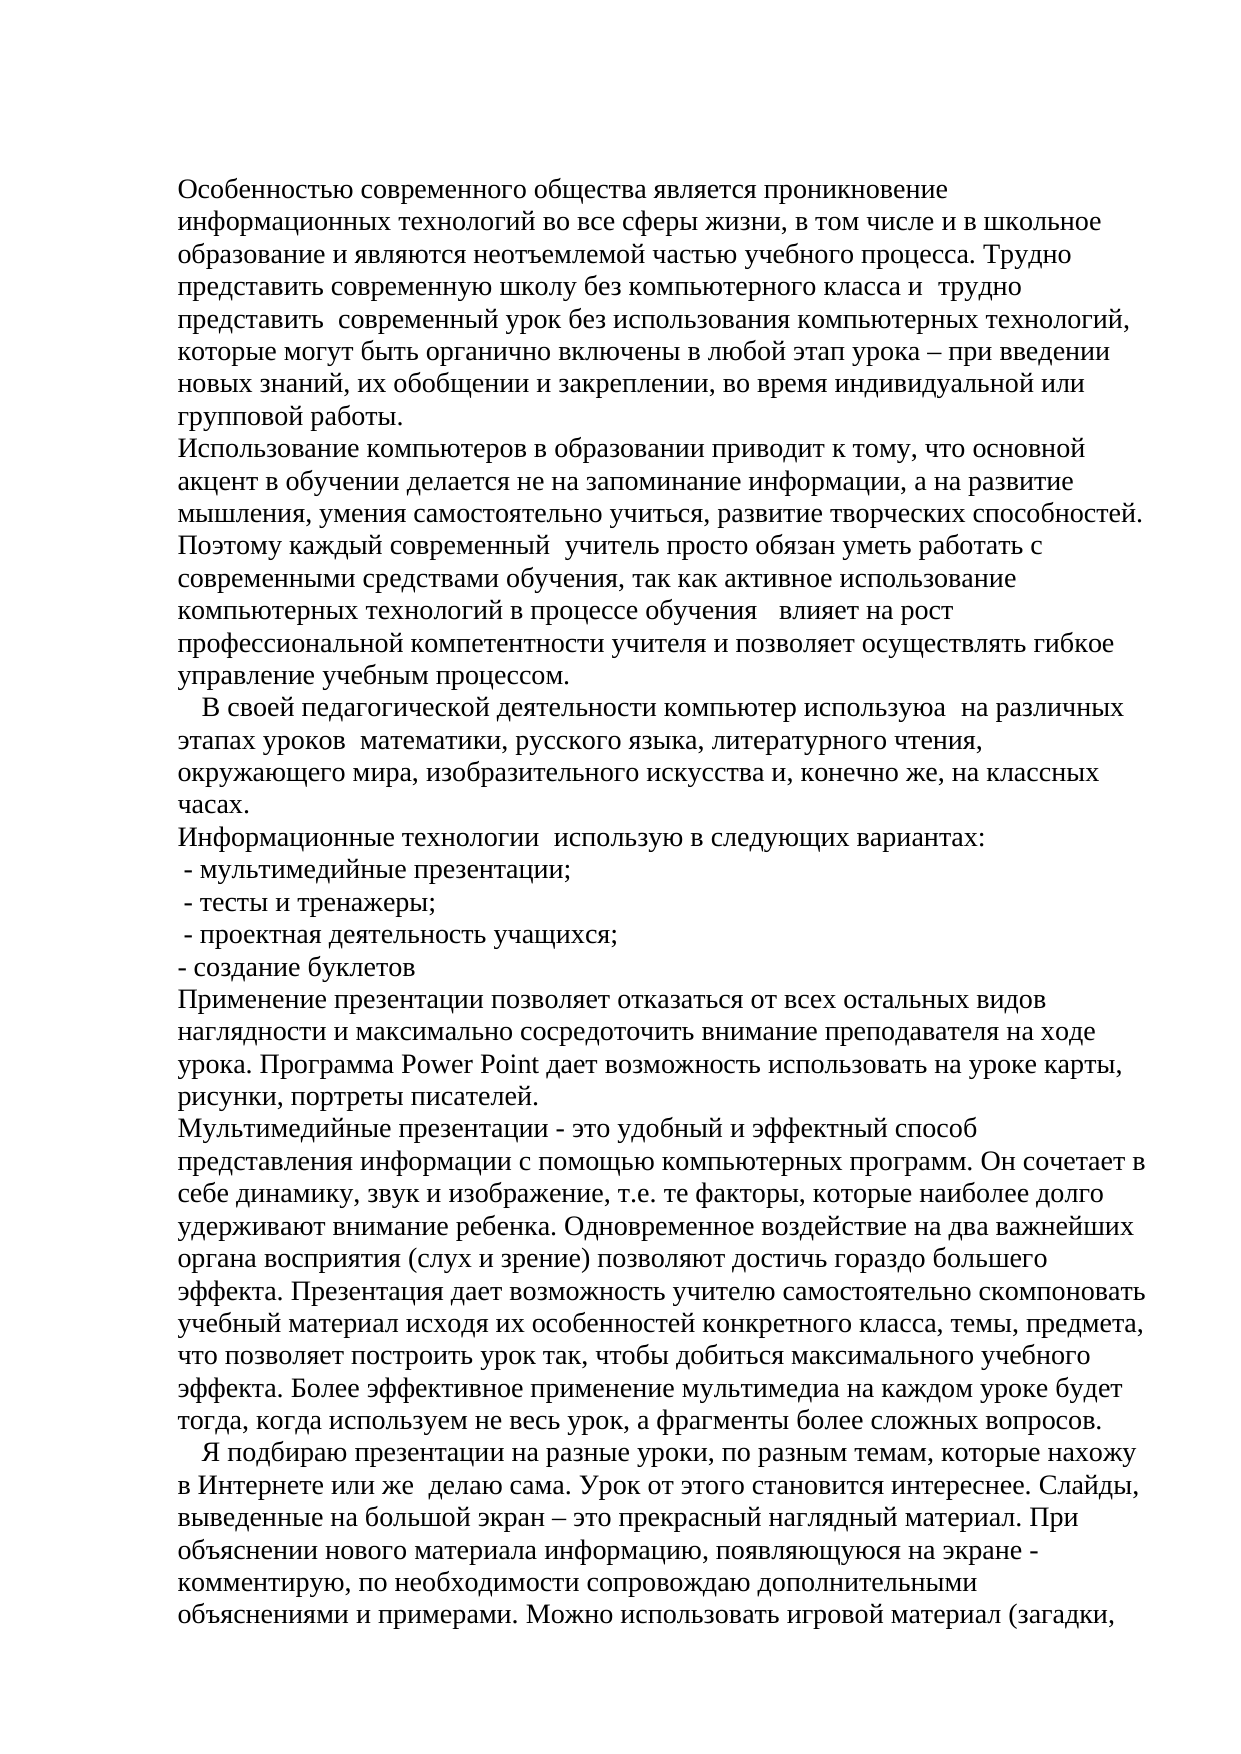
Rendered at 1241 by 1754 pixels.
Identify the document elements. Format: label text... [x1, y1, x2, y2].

text Информационные технологии использую в следующих вариантах: [177, 820, 1152, 852]
text - тесты и тренажеры; [177, 885, 1152, 917]
text Использование компьютеров в образовании приводит к тому, что основной акцент в обучении делается не на запоминание информации, а на развитие мышления, умения самостоятельно учиться, развитие творческих способностей. Поэтому каждый современный учитель просто обязан уметь работать с современными средствами обучения, так как активное использование компьютерных технологий в процессе обучения влияет на рост профессиональной компетентности учителя и позволяет осуществлять гибкое управление учебным процессом. [177, 431, 1152, 690]
text В своей педагогической деятельности компьютер используюа на различных этапах уроков математики, русского языка, литературного чтения, окружающего мира, изобразительного искусства и, конечно же, на классных часах. [177, 690, 1152, 820]
text - мультимедийные презентации; [177, 852, 1152, 885]
text Применение презентации позволяет отказаться от всех остальных видов наглядности и максимально сосредоточить внимание преподавателя на ходе урока. Программа Power Point дает возможность использовать на уроке карты, рисунки, портреты писателей. [177, 982, 1152, 1112]
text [177, 1436, 1152, 1630]
text Особенностью современного общества является проникновение информационных технологий во все сферы жизни, в том числе и в школьное образование и являются неотъемлемой частью учебного процесса. Трудно представить современную школу без компьютерного класса и трудно представить современный урок без использования компьютерных технологий, которые могут быть органично включены в любой этап урока – при введении новых знаний, их обобщении и закреплении, во время индивидуальной или групповой работы. [177, 172, 1152, 431]
text Мультимедийные презентации - это удобный и эффектный способ представления информации с помощью компьютерных программ. Он сочетает в себе динамику, звук и изображение, т.е. те факторы, которые наиболее долго удерживают внимание ребенка. Одновременное воздействие на два важнейших органа восприятия (слух и зрение) позволяют достичь гораздо большего эффекта. Презентация дает возможность учителю самостоятельно скомпоновать учебный материал исходя их особенностей конкретного класса, темы, предмета, что позволяет построить урок так, чтобы добиться максимального учебного эффекта. Более эффективное применение мультимедиа на каждом уроке будет тогда, когда используем не весь урок, а фрагменты более сложных вопросов. [177, 1112, 1152, 1436]
text - проектная деятельность учащихся; [177, 917, 1152, 949]
text - создание буклетов [177, 949, 1152, 982]
